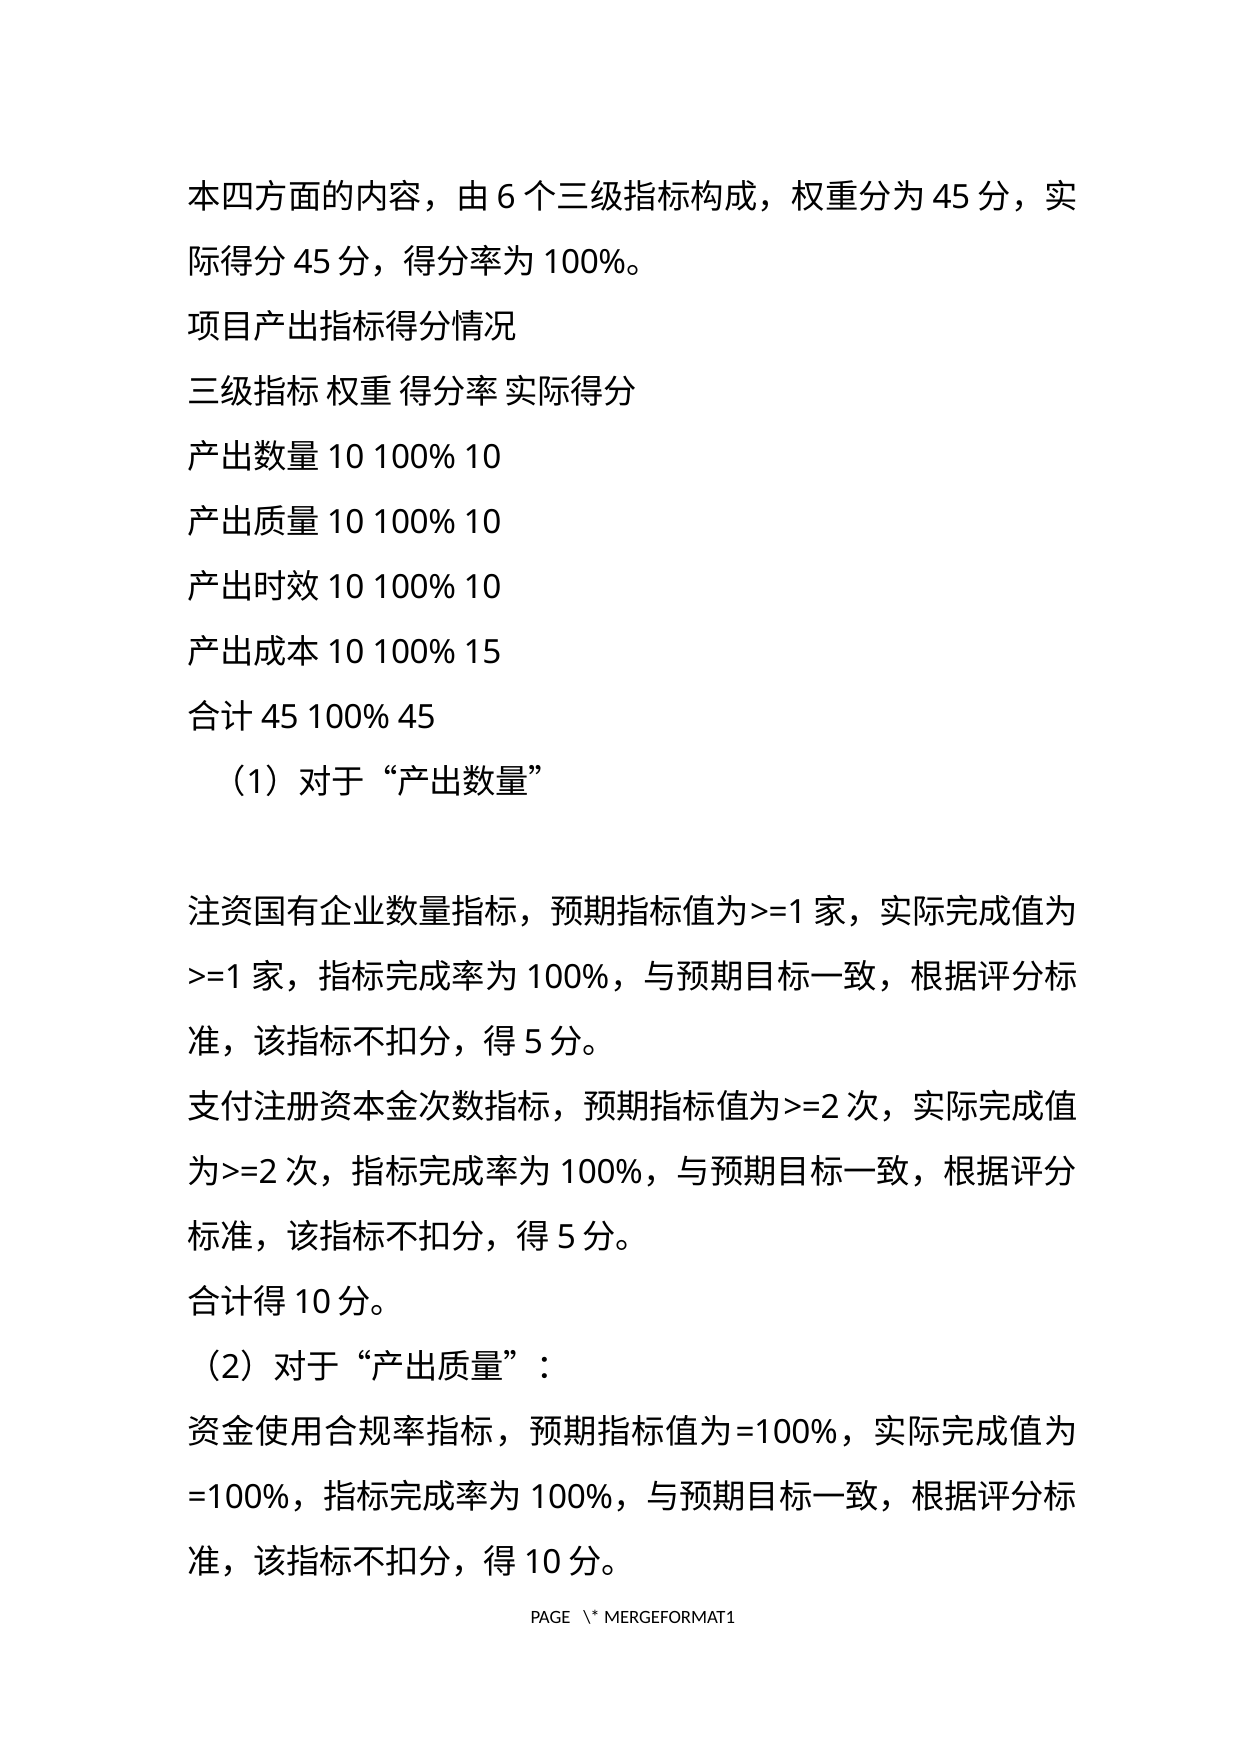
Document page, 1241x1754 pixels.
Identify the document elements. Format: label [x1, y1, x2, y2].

text [187, 812, 1078, 1592]
